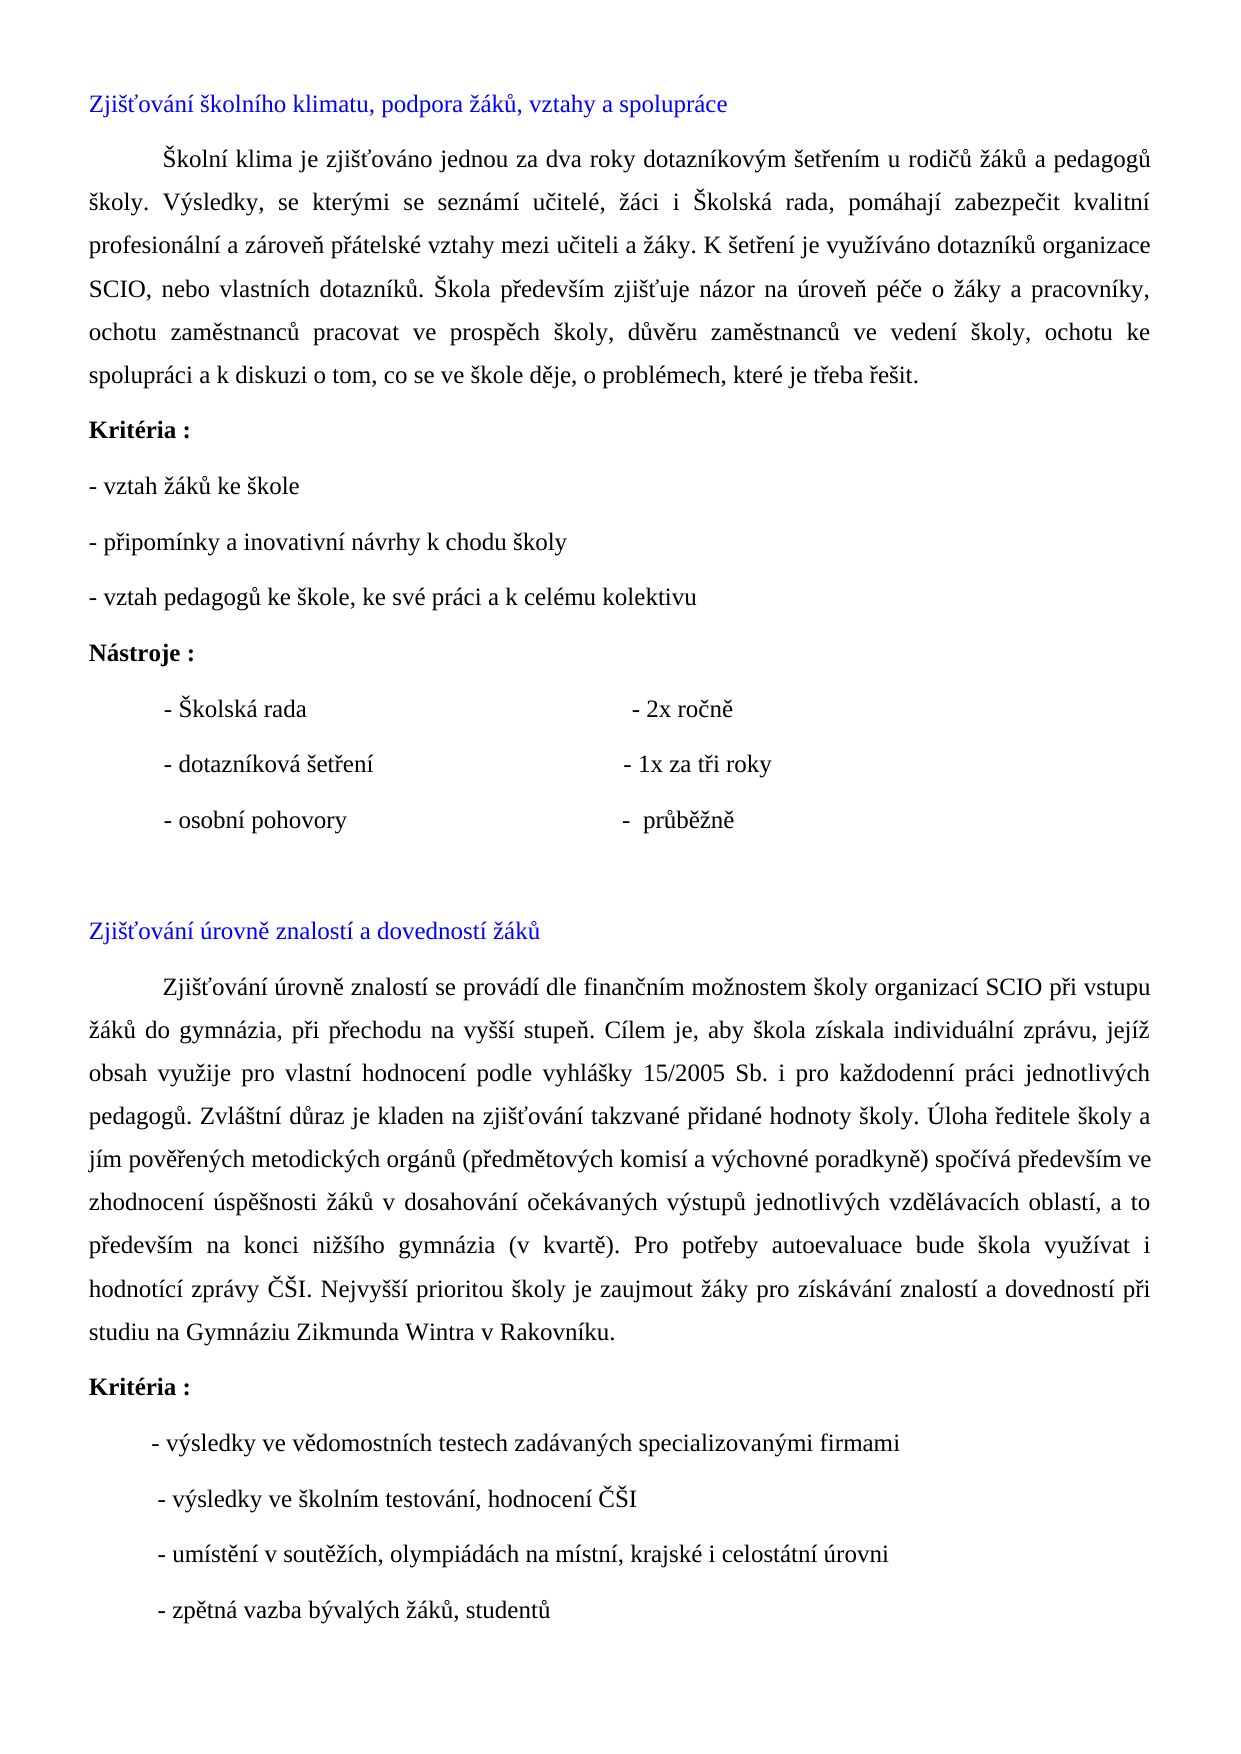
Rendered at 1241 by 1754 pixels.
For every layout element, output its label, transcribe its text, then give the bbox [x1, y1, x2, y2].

text - umístění v soutěžích, olympiádách na místní, krajské i celostátní úrovni [89, 1539, 1152, 1568]
text - zpětná vazba bývalých žáků, studentů [89, 1595, 1152, 1624]
text Kritéria : [89, 416, 1152, 444]
text - osobní pohovory - průběžně [89, 805, 1152, 834]
text Zjišťování úrovně znalostí a dovedností žáků [89, 916, 1152, 945]
text Kritéria : [89, 1372, 1152, 1401]
text Nástroje : [89, 638, 1152, 667]
text - připomínky a inovativní návrhy k chodu školy [89, 527, 1152, 556]
text Zjišťování úrovně znalostí se provádí dle finančním možnostem školy organizací SCIO při vstupu žáků do gymnázia, při přechodu na vyšší stupeň. Cílem je, aby škola získala individuální zprávu, jejíž obsah využije pro vlastní hodnocení podle vyhlášky 15/2005 Sb. i pro každodenní práci jednotlivých pedagogů. Zvláštní důraz je kladen na zjišťování takzvané přidané hodnoty školy. Úloha ředitele školy a jím pověřených metodických orgánů (předmětových komisí a výchovné poradkyně) spočívá především ve zhodnocení úspěšnosti žáků v dosahování očekávaných výstupů jednotlivých vzdělávacích oblastí, a to především na konci nižšího gymnázia (v kvartě). Pro potřeby autoevaluace bude škola využívat i hodnotící zprávy ČŠI. Nejvyšší prioritou školy je zaujmout žáky pro získávání znalostí a dovedností při studiu na Gymnáziu Zikmunda Wintra v Rakovníku. [89, 972, 1152, 1346]
text - vztah žáků ke škole [89, 471, 1152, 500]
text - výsledky ve vědomostních testech zadávaných specializovanými firmami [89, 1428, 1152, 1457]
text - výsledky ve školním testování, hodnocení ČŠI [89, 1484, 1152, 1512]
text Zjišťování školního klimatu, podpora žáků, vztahy a spolupráce [89, 89, 1152, 117]
text Školní klima je zjišťováno jednou za dva roky dotazníkovým šetřením u rodičů žáků a pedagogů školy. Výsledky, se kterými se seznámí učitelé, žáci i Školská rada, pomáhají zabezpečit kvalitní profesionální a zároveň přátelské vztahy mezi učiteli a žáky. K šetření je využíváno dotazníků organizace SCIO, nebo vlastních dotazníků. Škola především zjišťuje názor na úroveň péče o žáky a pracovníky, ochotu zaměstnanců pracovat ve prospěch školy, důvěru zaměstnanců ve vedení školy, ochotu ke spolupráci a k diskuzi o tom, co se ve škole děje, o problémech, které je třeba řešit. [89, 144, 1152, 389]
text - dotazníková šetření - 1x za tři roky [89, 749, 1152, 778]
text - vztah pedagogů ke škole, ke své práci a k celému kolektivu [89, 582, 1152, 611]
text - Školská rada - 2x ročně [89, 694, 1152, 722]
